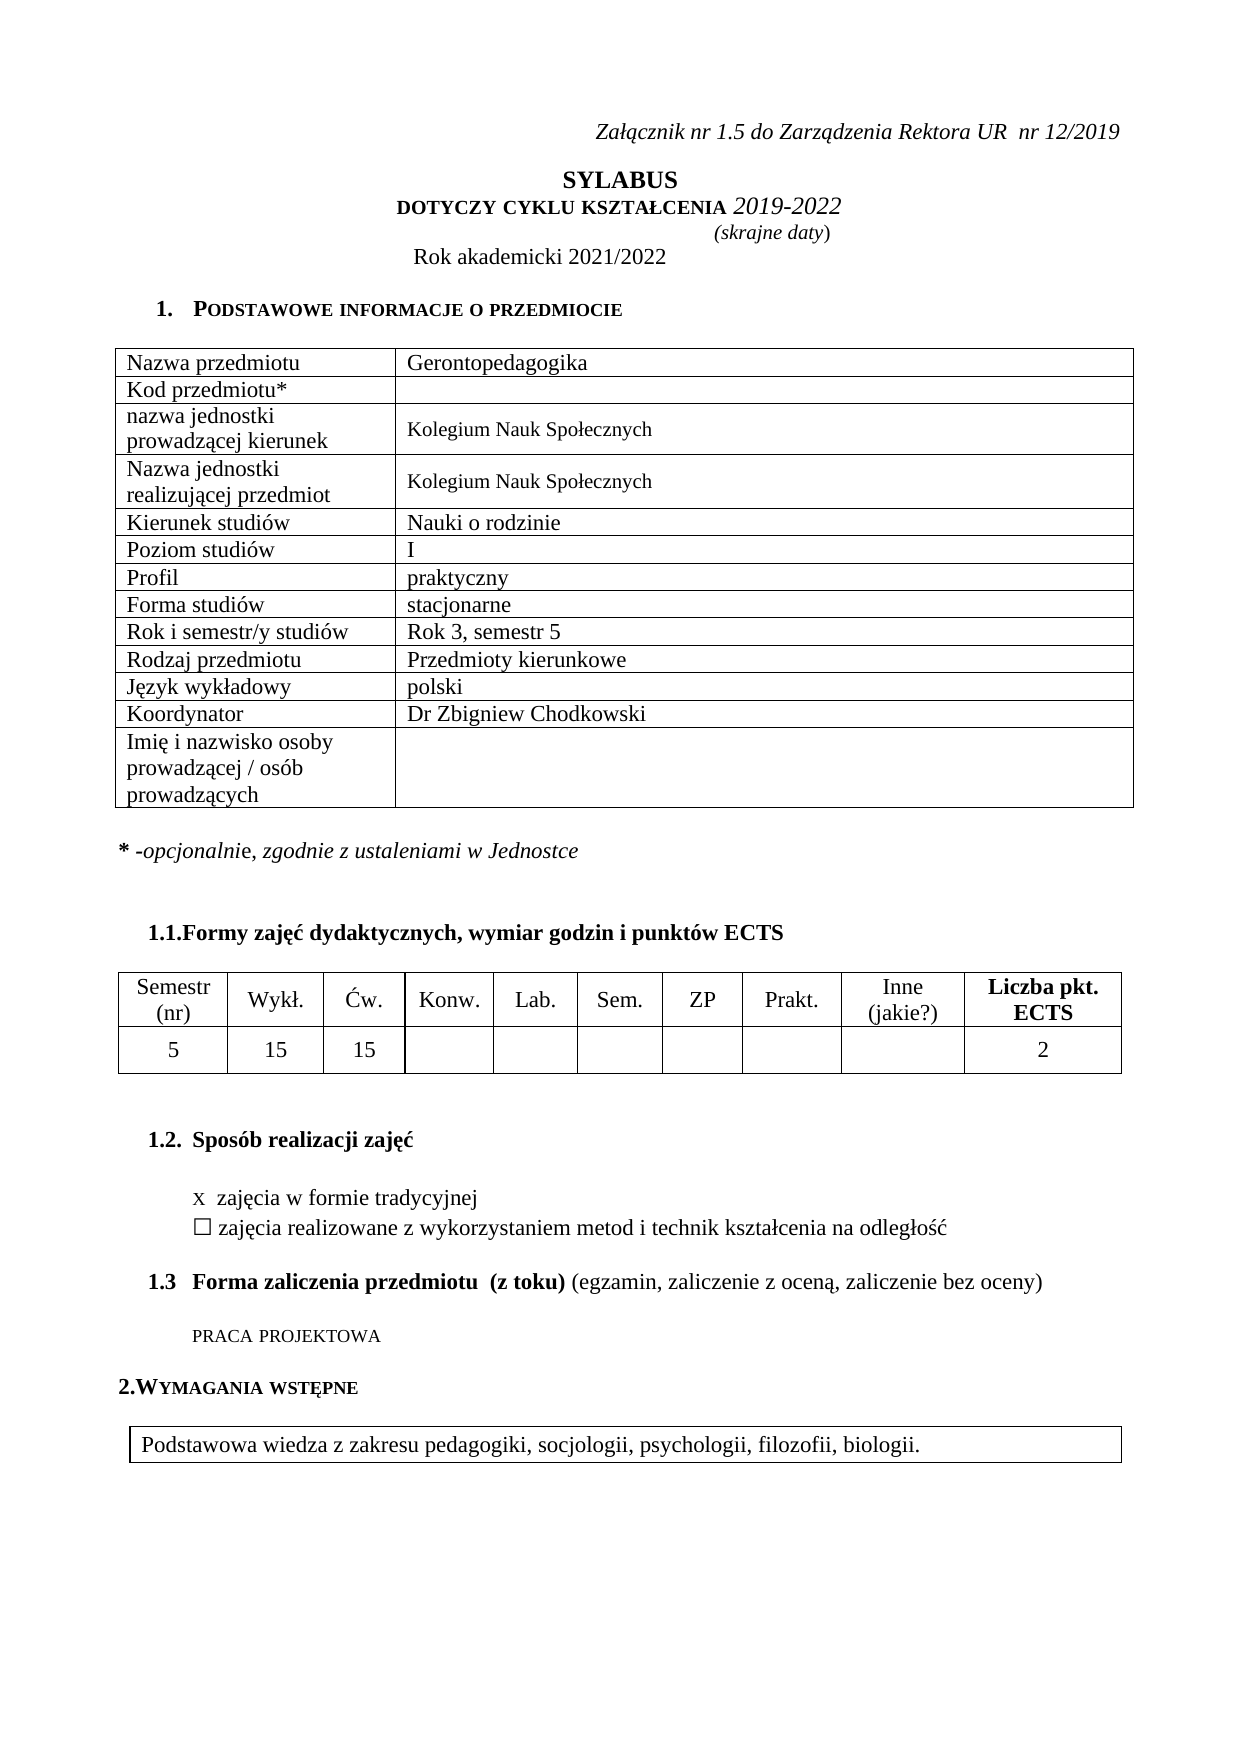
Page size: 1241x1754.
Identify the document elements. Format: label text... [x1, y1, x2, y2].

table_header Podstawowa wiedza z zakresu pedagogiki, socjologii, psychologii, filozofii, biologii. [131, 1427, 1121, 1462]
table_cell nazwa jednostki prowadzącej kierunek [116, 404, 395, 454]
table_cell Kolegium Nauk Społecznych [396, 404, 1133, 454]
table_cell Profil [116, 564, 395, 590]
text Rok akademicki 2021/2022 [118, 244, 1122, 269]
table_cell Forma studiów [116, 591, 395, 617]
table_cell Kod przedmiotu* [116, 377, 395, 403]
table_header Konw. [406, 973, 493, 1026]
table_cell Imię i nazwisko osoby prowadzącej / osób prowadzących [116, 728, 395, 807]
table_cell 15 [324, 1027, 404, 1073]
table_header Gerontopedagogika [396, 349, 1133, 376]
table_header Inne (jakie?) [842, 973, 964, 1026]
text ☐ zajęcia realizowane z wykorzystaniem metod i technik kształcenia na odległość [192, 1210, 1122, 1242]
table_cell polski [396, 673, 1133, 699]
text 1.2. Sposób realizacji zajęć [148, 1126, 1122, 1153]
table_cell Kolegium Nauk Społecznych [396, 455, 1133, 508]
table_cell [396, 728, 1133, 807]
table_cell [494, 1027, 577, 1073]
table_cell stacjonarne [396, 591, 1133, 617]
table_header Prakt. [743, 973, 841, 1026]
table_cell I [396, 536, 1133, 562]
table_cell 5 [119, 1027, 227, 1073]
table_cell Język wykładowy [116, 673, 395, 699]
table_cell Nazwa jednostki realizującej przedmiot [116, 455, 395, 508]
table_cell Nauki o rodzinie [396, 509, 1133, 535]
table_cell [406, 1027, 493, 1073]
table_cell [842, 1027, 964, 1073]
table_cell Koordynator [116, 701, 395, 727]
table_header Ćw. [324, 973, 404, 1026]
table_cell [743, 1027, 841, 1073]
text Załącznik nr 1.5 do Zarządzenia Rektora UR nr 12/2019 [118, 118, 1122, 144]
table_cell 15 [228, 1027, 323, 1073]
table_header Semestr (nr) [119, 973, 227, 1026]
table_cell Kierunek studiów [116, 509, 395, 535]
text praca projektowa [118, 1321, 1122, 1347]
table_cell [396, 377, 1133, 403]
table_header Sem. [578, 973, 662, 1026]
list Podstawowe informacje o przedmiocie [156, 295, 1122, 322]
text * -opcjonalnie, zgodnie z ustaleniami w Jednostce [118, 837, 1122, 863]
table_cell Rok 3, semestr 5 [396, 618, 1133, 645]
table_cell Rok i semestr/y studiów [116, 618, 395, 645]
table_header ZP [663, 973, 742, 1026]
text 2.Wymagania wstępne [118, 1373, 1122, 1400]
table_cell Dr Zbigniew Chodkowski [396, 701, 1133, 727]
table_cell Rodzaj przedmiotu [116, 646, 395, 672]
table_header Lab. [494, 973, 577, 1026]
text SYLABUS [118, 165, 1122, 194]
table_cell Poziom studiów [116, 536, 395, 562]
table_cell Przedmioty kierunkowe [396, 646, 1133, 672]
text dotyczy cyklu kształcenia 2019-2022 [118, 194, 1122, 219]
text (skrajne daty) [118, 219, 1122, 244]
table_cell praktyczny [396, 564, 1133, 590]
table_header Wykł. [228, 973, 323, 1026]
text x zajęcia w formie tradycyjnej [192, 1184, 1122, 1210]
table_header Nazwa przedmiotu [116, 349, 395, 376]
table_cell 2 [965, 1027, 1121, 1073]
table_cell [663, 1027, 742, 1073]
table_cell [578, 1027, 662, 1073]
table_header Liczba pkt. ECTS [965, 973, 1121, 1026]
text 1.3 Forma zaliczenia przedmiotu (z toku) (egzamin, zaliczenie z oceną, zaliczenie bez oceny) [148, 1268, 1122, 1294]
text 1.1.Formy zajęć dydaktycznych, wymiar godzin i punktów ECTS [148, 919, 1122, 945]
